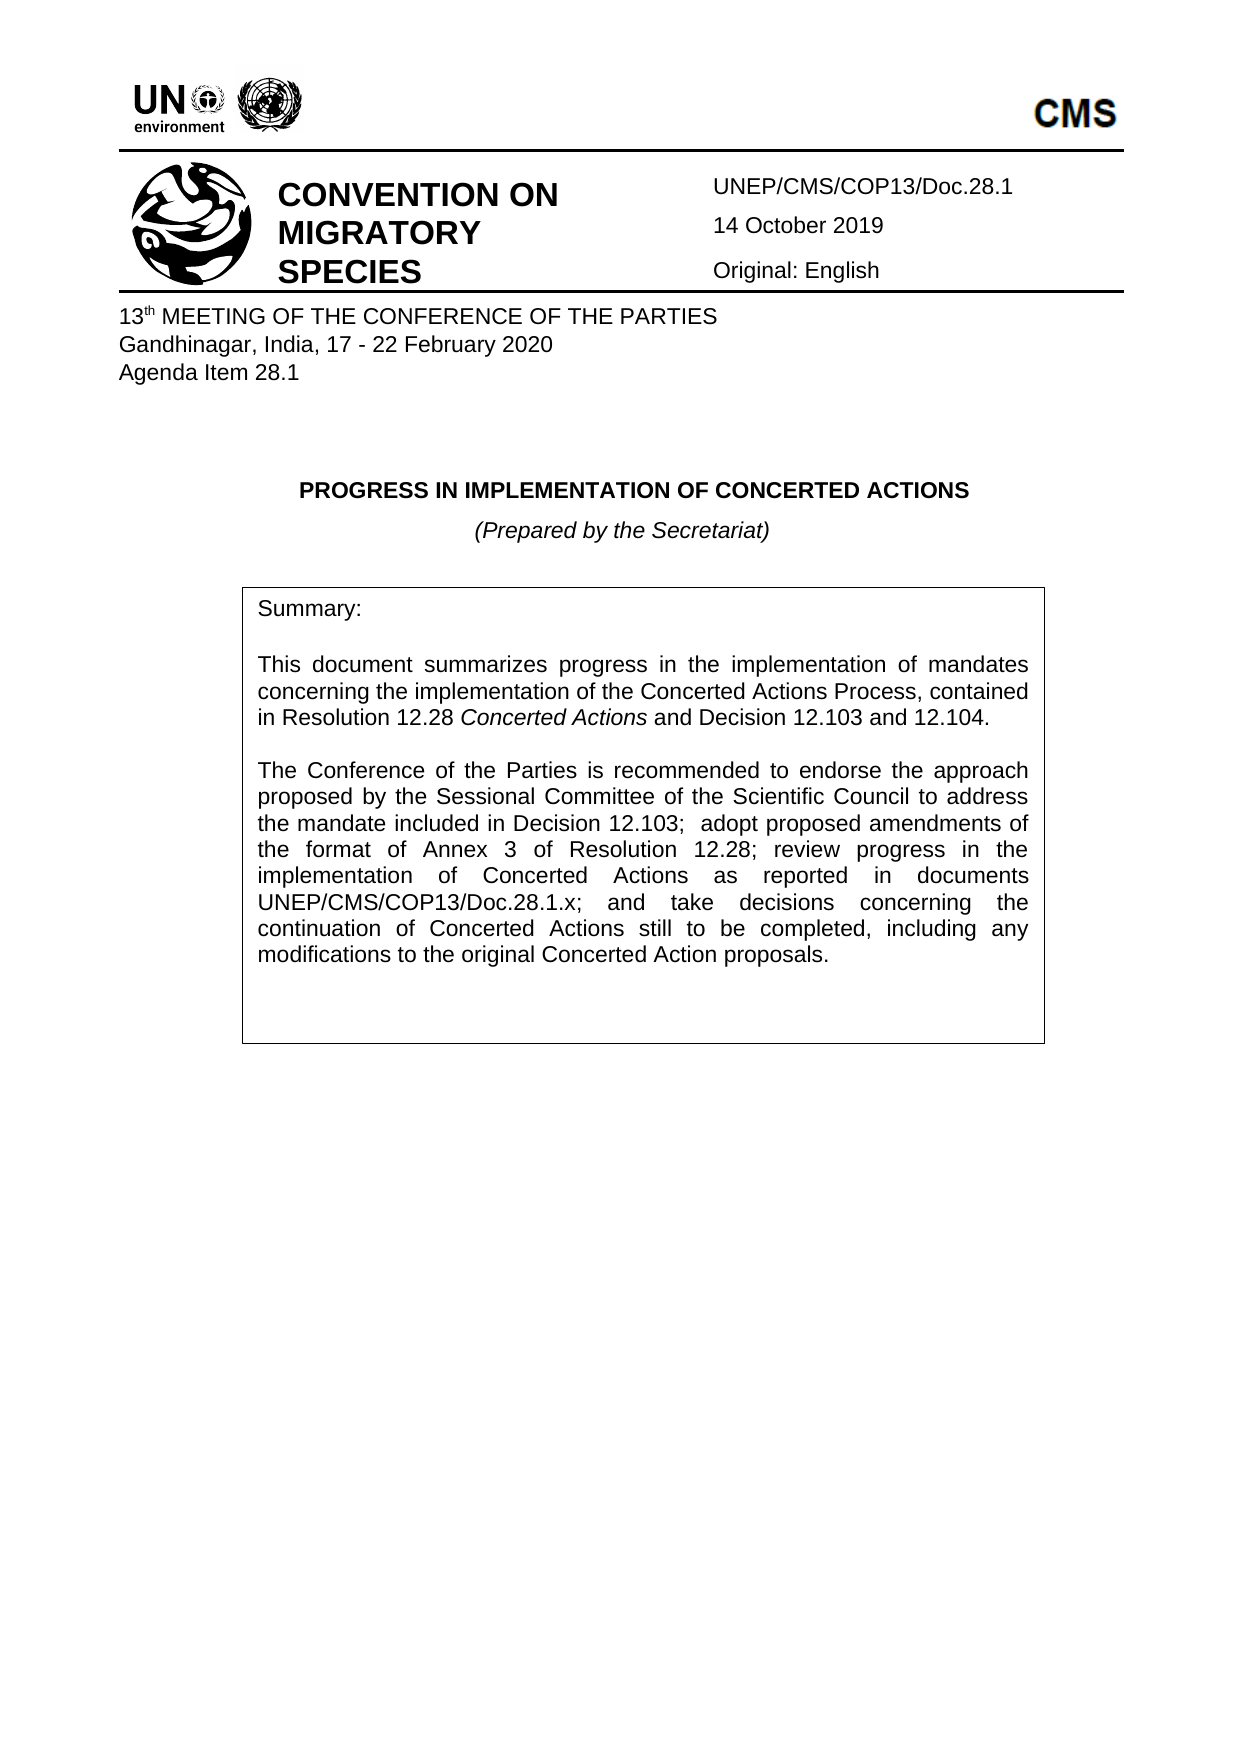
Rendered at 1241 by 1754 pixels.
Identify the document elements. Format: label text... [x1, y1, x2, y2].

text Gandhinagar, India, 17 - 22 February 2020 [119, 331, 1122, 357]
text (Prepared by the Secretariat) [118, 517, 1122, 544]
text PROGRESS IN IMPLEMENTATION OF CONCERTED ACTIONS [110, 477, 1159, 503]
table_header UNEP/CMS/COP13/Doc.28.1 14 October 2019 Original: English [702, 152, 1123, 290]
table_header CONVENTION ON MIGRATORY SPECIES [278, 152, 702, 290]
text 13th MEETING OF THE CONFERENCE OF THE PARTIES [118, 303, 1122, 329]
picture [1032, 92, 1122, 136]
text Agenda Item 28.1 [118, 359, 1122, 385]
table_header [119, 152, 277, 290]
picture [127, 78, 228, 138]
